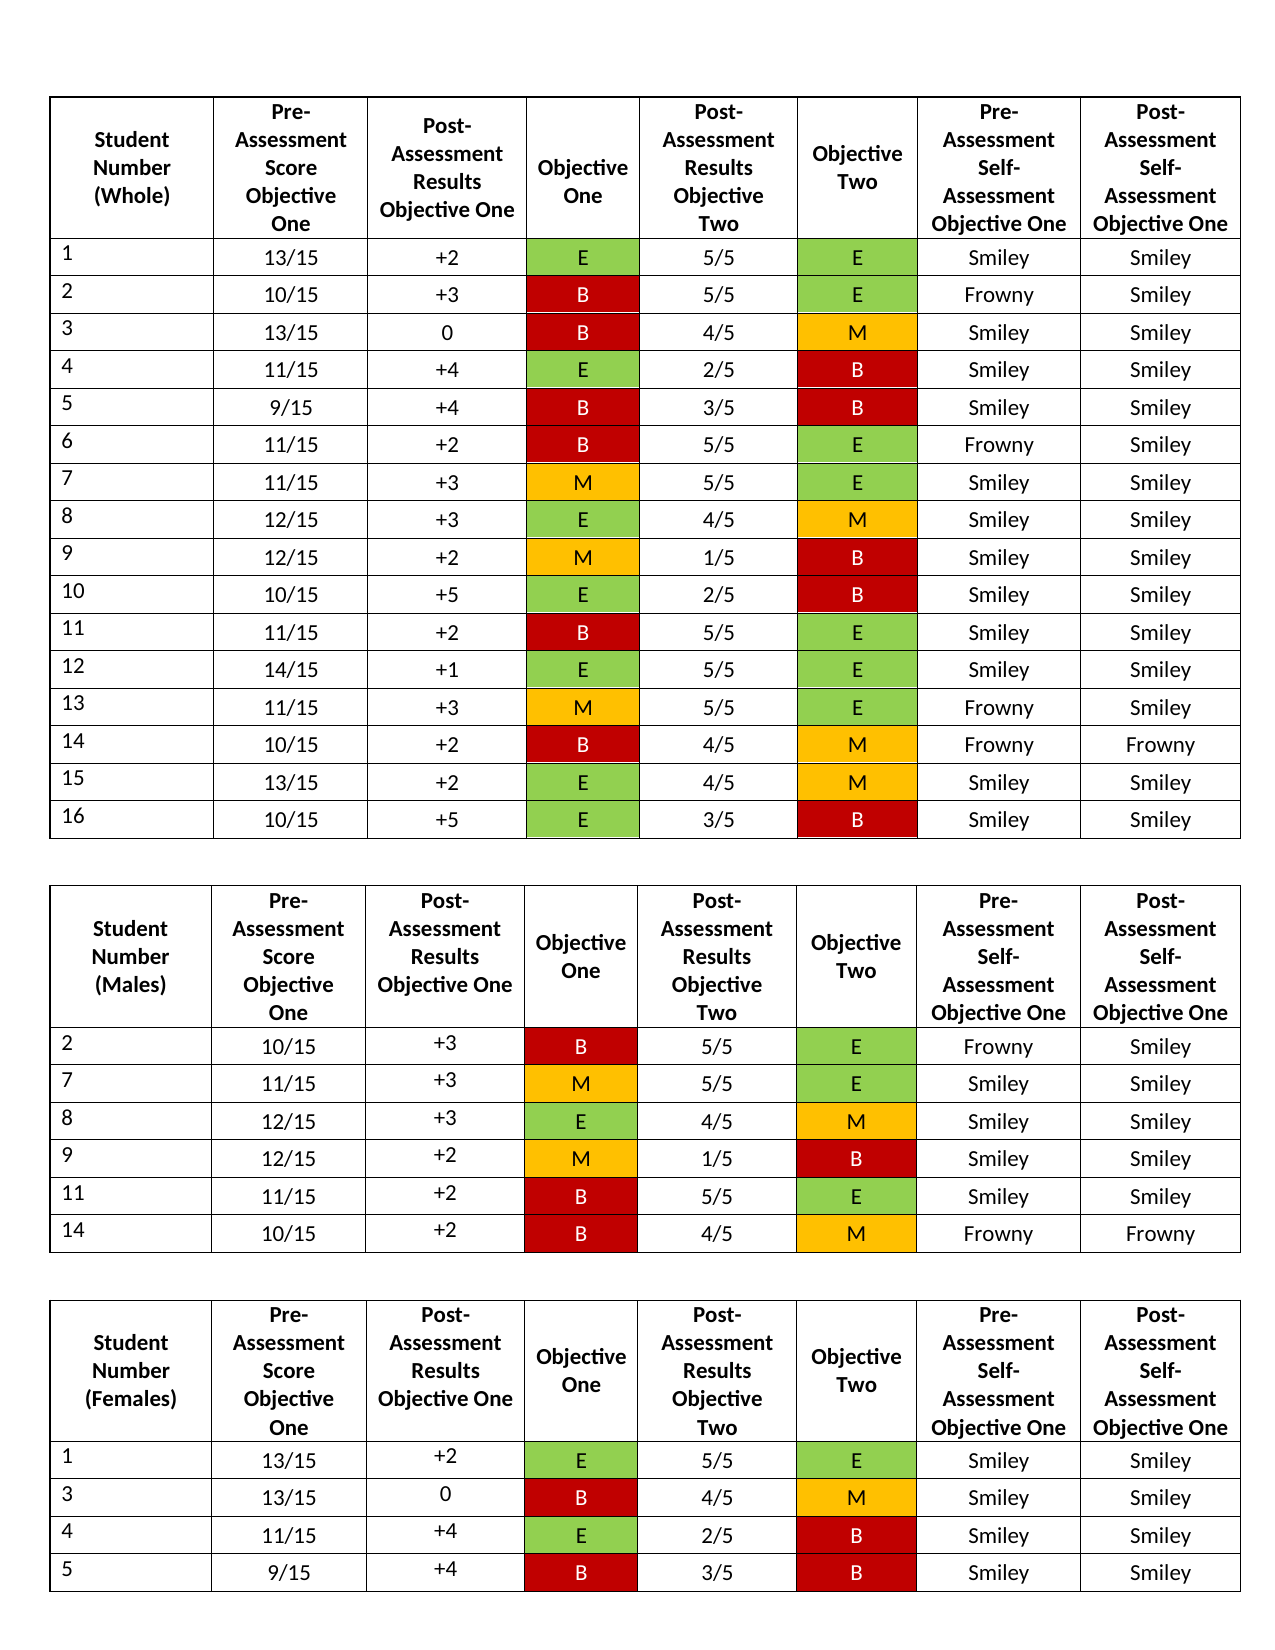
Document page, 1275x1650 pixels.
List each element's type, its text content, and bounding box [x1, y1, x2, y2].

table_cell Smiley [1081, 1479, 1240, 1516]
table_cell 13/15 [212, 1442, 366, 1478]
table_header Pre-Assessment Score Objective One [212, 1301, 366, 1441]
table_cell Smiley [1081, 239, 1240, 275]
table_cell 10/15 [214, 801, 367, 837]
table_cell 12/15 [214, 539, 367, 575]
table_cell Smiley [1081, 426, 1240, 462]
table_cell 9 [51, 1140, 211, 1177]
table_cell B [525, 1554, 637, 1591]
table_cell M [797, 1103, 916, 1139]
table_header Post-Assessment Self-Assessment Objective One [1081, 1301, 1240, 1441]
table_cell E [527, 501, 639, 537]
table_header Objective Two [797, 886, 916, 1027]
table_cell 5/5 [638, 1442, 796, 1478]
table_cell M [798, 764, 917, 800]
table_cell 5/5 [638, 1178, 796, 1214]
table_cell 4/5 [640, 764, 797, 800]
table_cell 1/5 [638, 1140, 796, 1177]
table_cell M [797, 1215, 916, 1252]
table_cell Smiley [1081, 314, 1240, 350]
table_cell 5/5 [640, 689, 797, 725]
table_cell 10/15 [212, 1028, 365, 1064]
table_cell B [798, 576, 917, 612]
table_header Objective One [525, 1301, 637, 1441]
table_cell 4/5 [638, 1215, 796, 1252]
table_cell E [798, 651, 917, 687]
table_header Pre-Assessment Score Objective One [214, 98, 367, 237]
table_cell 8 [51, 1103, 211, 1139]
table_cell 4 [51, 351, 213, 387]
table_cell 4/5 [638, 1103, 796, 1139]
table_cell M [798, 501, 917, 537]
table_header Post-Assessment Results Objective One [367, 1301, 524, 1441]
table_header Post-Assessment Self-Assessment Objective One [1081, 98, 1240, 237]
table_cell B [527, 389, 639, 425]
table_cell 5/5 [640, 239, 797, 275]
table_cell M [527, 689, 639, 725]
table_header Post-Assessment Results Objective Two [640, 98, 797, 237]
table_cell B [525, 1479, 637, 1516]
table_header Objective Two [798, 98, 917, 237]
table_header Post-Assessment Self-Assessment Objective One [1081, 886, 1240, 1027]
table_header Student Number (Males) [51, 886, 211, 1027]
table_cell Smiley [918, 501, 1080, 537]
table_cell 4/5 [640, 726, 797, 762]
table_cell Smiley [1081, 1028, 1240, 1064]
table_header Post-Assessment Results Objective One [368, 98, 526, 237]
table_cell +4 [368, 351, 526, 387]
table_cell Smiley [918, 764, 1080, 800]
table_cell 15 [51, 764, 213, 800]
table_cell 10 [51, 576, 213, 612]
table_cell 10/15 [214, 276, 367, 312]
table_cell +2 [366, 1215, 524, 1252]
table_cell 11/15 [212, 1065, 365, 1102]
table_cell Smiley [918, 801, 1080, 837]
table_cell B [798, 801, 917, 837]
table_cell 16 [51, 801, 213, 837]
table_header Pre-Assessment Self-Assessment Objective One [918, 98, 1080, 237]
table_cell 7 [51, 1065, 211, 1102]
table_cell 5/5 [640, 276, 797, 312]
table_cell Smiley [1081, 276, 1240, 312]
table_cell 4/5 [640, 501, 797, 537]
table_cell Smiley [917, 1140, 1080, 1177]
table_cell B [527, 726, 639, 762]
table_cell Smiley [1081, 689, 1240, 725]
table_cell Smiley [1081, 501, 1240, 537]
table_cell +1 [368, 651, 526, 687]
table_cell +2 [368, 239, 526, 275]
table_cell Smiley [1081, 801, 1240, 837]
table_cell 3 [51, 314, 213, 350]
table_cell +2 [367, 1442, 524, 1478]
table_cell +3 [368, 501, 526, 537]
table_cell 11/15 [214, 689, 367, 725]
table_header Objective Two [797, 1301, 916, 1441]
table_cell E [527, 576, 639, 612]
table_cell 14 [51, 1215, 211, 1252]
table_cell 1 [51, 1442, 211, 1478]
table_cell 4/5 [640, 314, 797, 350]
table_cell +2 [366, 1178, 524, 1214]
table_cell Smiley [1081, 539, 1240, 575]
table_cell Smiley [1081, 651, 1240, 687]
table_cell Smiley [918, 539, 1080, 575]
table_cell E [798, 239, 917, 275]
table_cell Frowny [918, 726, 1080, 762]
table_cell Smiley [917, 1554, 1080, 1591]
table_cell B [798, 539, 917, 575]
table_cell M [798, 314, 917, 350]
table_cell 5 [51, 1554, 211, 1591]
table_cell Smiley [1081, 1442, 1240, 1478]
table_cell +5 [368, 801, 526, 837]
table_cell Frowny [917, 1215, 1080, 1252]
table_cell 14/15 [214, 651, 367, 687]
table_cell Smiley [917, 1517, 1080, 1553]
table_cell +5 [368, 576, 526, 612]
table_cell 10/15 [212, 1215, 365, 1252]
table_cell E [798, 426, 917, 462]
table_cell E [527, 351, 639, 387]
table_cell 3 [51, 1479, 211, 1516]
table_header Post-Assessment Results Objective Two [638, 886, 796, 1027]
table_cell 5/5 [640, 464, 797, 500]
table_cell Smiley [1081, 1103, 1240, 1139]
table_cell +4 [367, 1554, 524, 1591]
table_cell 13/15 [214, 239, 367, 275]
table_cell 13 [51, 689, 213, 725]
table_cell E [797, 1028, 916, 1064]
table_cell +2 [368, 726, 526, 762]
table_cell 1 [51, 239, 213, 275]
table_cell Smiley [917, 1479, 1080, 1516]
table_cell E [527, 764, 639, 800]
table_cell Smiley [1081, 1140, 1240, 1177]
table_cell B [525, 1215, 637, 1252]
table_cell 9/15 [214, 389, 367, 425]
table_cell M [525, 1065, 637, 1102]
table_cell 3/5 [640, 801, 797, 837]
table_cell 9/15 [212, 1554, 366, 1591]
table_cell 4/5 [638, 1479, 796, 1516]
table_cell B [527, 426, 639, 462]
table_cell 12/15 [214, 501, 367, 537]
table_cell B [797, 1140, 916, 1177]
table_cell 9 [51, 539, 213, 575]
table_header Student Number (Females) [51, 1301, 211, 1441]
table_cell 2/5 [640, 576, 797, 612]
table_cell B [525, 1178, 637, 1214]
table_cell Smiley [1081, 764, 1240, 800]
table_cell E [525, 1442, 637, 1478]
table_cell 4 [51, 1517, 211, 1553]
table_cell +3 [368, 689, 526, 725]
table_cell Frowny [917, 1028, 1080, 1064]
table_cell 13/15 [214, 764, 367, 800]
table_cell 11/15 [212, 1178, 365, 1214]
table_cell B [527, 614, 639, 650]
table_cell 6 [51, 426, 213, 462]
table_cell 11/15 [214, 351, 367, 387]
table_cell Smiley [1081, 351, 1240, 387]
table_cell 12 [51, 651, 213, 687]
table_cell M [798, 726, 917, 762]
table_header Post-Assessment Results Objective Two [638, 1301, 796, 1441]
table_cell Smiley [918, 576, 1080, 612]
table_cell E [527, 239, 639, 275]
table_cell Smiley [918, 239, 1080, 275]
table_cell Smiley [918, 351, 1080, 387]
table_cell 11/15 [212, 1517, 366, 1553]
table_cell M [527, 539, 639, 575]
table_cell 5/5 [638, 1065, 796, 1102]
table_cell Smiley [917, 1178, 1080, 1214]
table_cell 5/5 [638, 1028, 796, 1064]
table_cell B [797, 1517, 916, 1553]
table_cell +3 [368, 464, 526, 500]
table_cell 5/5 [640, 426, 797, 462]
table_cell Frowny [1081, 726, 1240, 762]
table_cell Smiley [1081, 614, 1240, 650]
table_cell Smiley [1081, 1065, 1240, 1102]
table_cell E [527, 651, 639, 687]
table_cell Frowny [918, 426, 1080, 462]
table_cell Frowny [918, 276, 1080, 312]
table_cell E [525, 1517, 637, 1553]
table_cell E [798, 689, 917, 725]
table_cell B [797, 1554, 916, 1591]
table_cell +2 [368, 539, 526, 575]
table_cell Smiley [918, 614, 1080, 650]
table_cell M [525, 1140, 637, 1177]
table_header Objective One [525, 886, 637, 1027]
table_cell Smiley [918, 464, 1080, 500]
table_cell 11 [51, 1178, 211, 1214]
table_cell +3 [366, 1103, 524, 1139]
table_cell 2/5 [638, 1517, 796, 1553]
table_cell E [798, 464, 917, 500]
table_cell Smiley [1081, 576, 1240, 612]
table_cell 1/5 [640, 539, 797, 575]
table_cell +3 [366, 1028, 524, 1064]
table_cell 11/15 [214, 614, 367, 650]
table_cell Frowny [918, 689, 1080, 725]
table_cell 12/15 [212, 1140, 365, 1177]
table_cell Smiley [1081, 464, 1240, 500]
table_header Student Number (Whole) [51, 98, 213, 237]
table_cell Smiley [917, 1442, 1080, 1478]
table_cell B [798, 351, 917, 387]
table_cell 8 [51, 501, 213, 537]
table_cell M [797, 1479, 916, 1516]
table_cell 12/15 [212, 1103, 365, 1139]
table_cell Smiley [1081, 1178, 1240, 1214]
table_cell 5/5 [640, 614, 797, 650]
table_cell B [798, 389, 917, 425]
table_cell 5/5 [640, 651, 797, 687]
table_cell Smiley [1081, 1517, 1240, 1553]
table_cell Frowny [1081, 1215, 1240, 1252]
table_cell +2 [368, 614, 526, 650]
table_cell 3/5 [640, 389, 797, 425]
table_cell 5 [51, 389, 213, 425]
table_cell 10/15 [214, 726, 367, 762]
table_cell +2 [368, 764, 526, 800]
table_cell Smiley [1081, 389, 1240, 425]
table_cell Smiley [1081, 1554, 1240, 1591]
table_cell +3 [368, 276, 526, 312]
table_cell 0 [368, 314, 526, 350]
table_cell 7 [51, 464, 213, 500]
table_cell +2 [368, 426, 526, 462]
table_cell E [525, 1103, 637, 1139]
table_header Objective One [527, 98, 639, 237]
table_cell +3 [366, 1065, 524, 1102]
table_cell B [527, 276, 639, 312]
table_cell +4 [367, 1517, 524, 1553]
table_cell B [527, 314, 639, 350]
table_cell Smiley [917, 1103, 1080, 1139]
table_cell 2 [51, 276, 213, 312]
table_cell 13/15 [214, 314, 367, 350]
table_cell 10/15 [214, 576, 367, 612]
table_cell 14 [51, 726, 213, 762]
table_cell 2 [51, 1028, 211, 1064]
table_cell E [797, 1442, 916, 1478]
table_header Pre-Assessment Self-Assessment Objective One [917, 886, 1080, 1027]
table_cell 13/15 [212, 1479, 366, 1516]
table_cell Smiley [918, 314, 1080, 350]
table_cell Smiley [918, 389, 1080, 425]
table_cell 11/15 [214, 426, 367, 462]
table_cell Smiley [917, 1065, 1080, 1102]
table_cell 2/5 [640, 351, 797, 387]
table_cell E [797, 1178, 916, 1214]
table_cell E [798, 276, 917, 312]
table_cell 3/5 [638, 1554, 796, 1591]
table_cell 0 [367, 1479, 524, 1516]
table_cell E [798, 614, 917, 650]
table_cell +2 [366, 1140, 524, 1177]
table_cell 11 [51, 614, 213, 650]
table_cell 11/15 [214, 464, 367, 500]
table_cell +4 [368, 389, 526, 425]
table_cell B [525, 1028, 637, 1064]
table_cell E [797, 1065, 916, 1102]
table_cell M [527, 464, 639, 500]
table_cell Smiley [918, 651, 1080, 687]
table_cell E [527, 801, 639, 837]
table_header Post-Assessment Results Objective One [366, 886, 524, 1027]
table_header Pre-Assessment Score Objective One [212, 886, 365, 1027]
table_header Pre-Assessment Self-Assessment Objective One [917, 1301, 1080, 1441]
